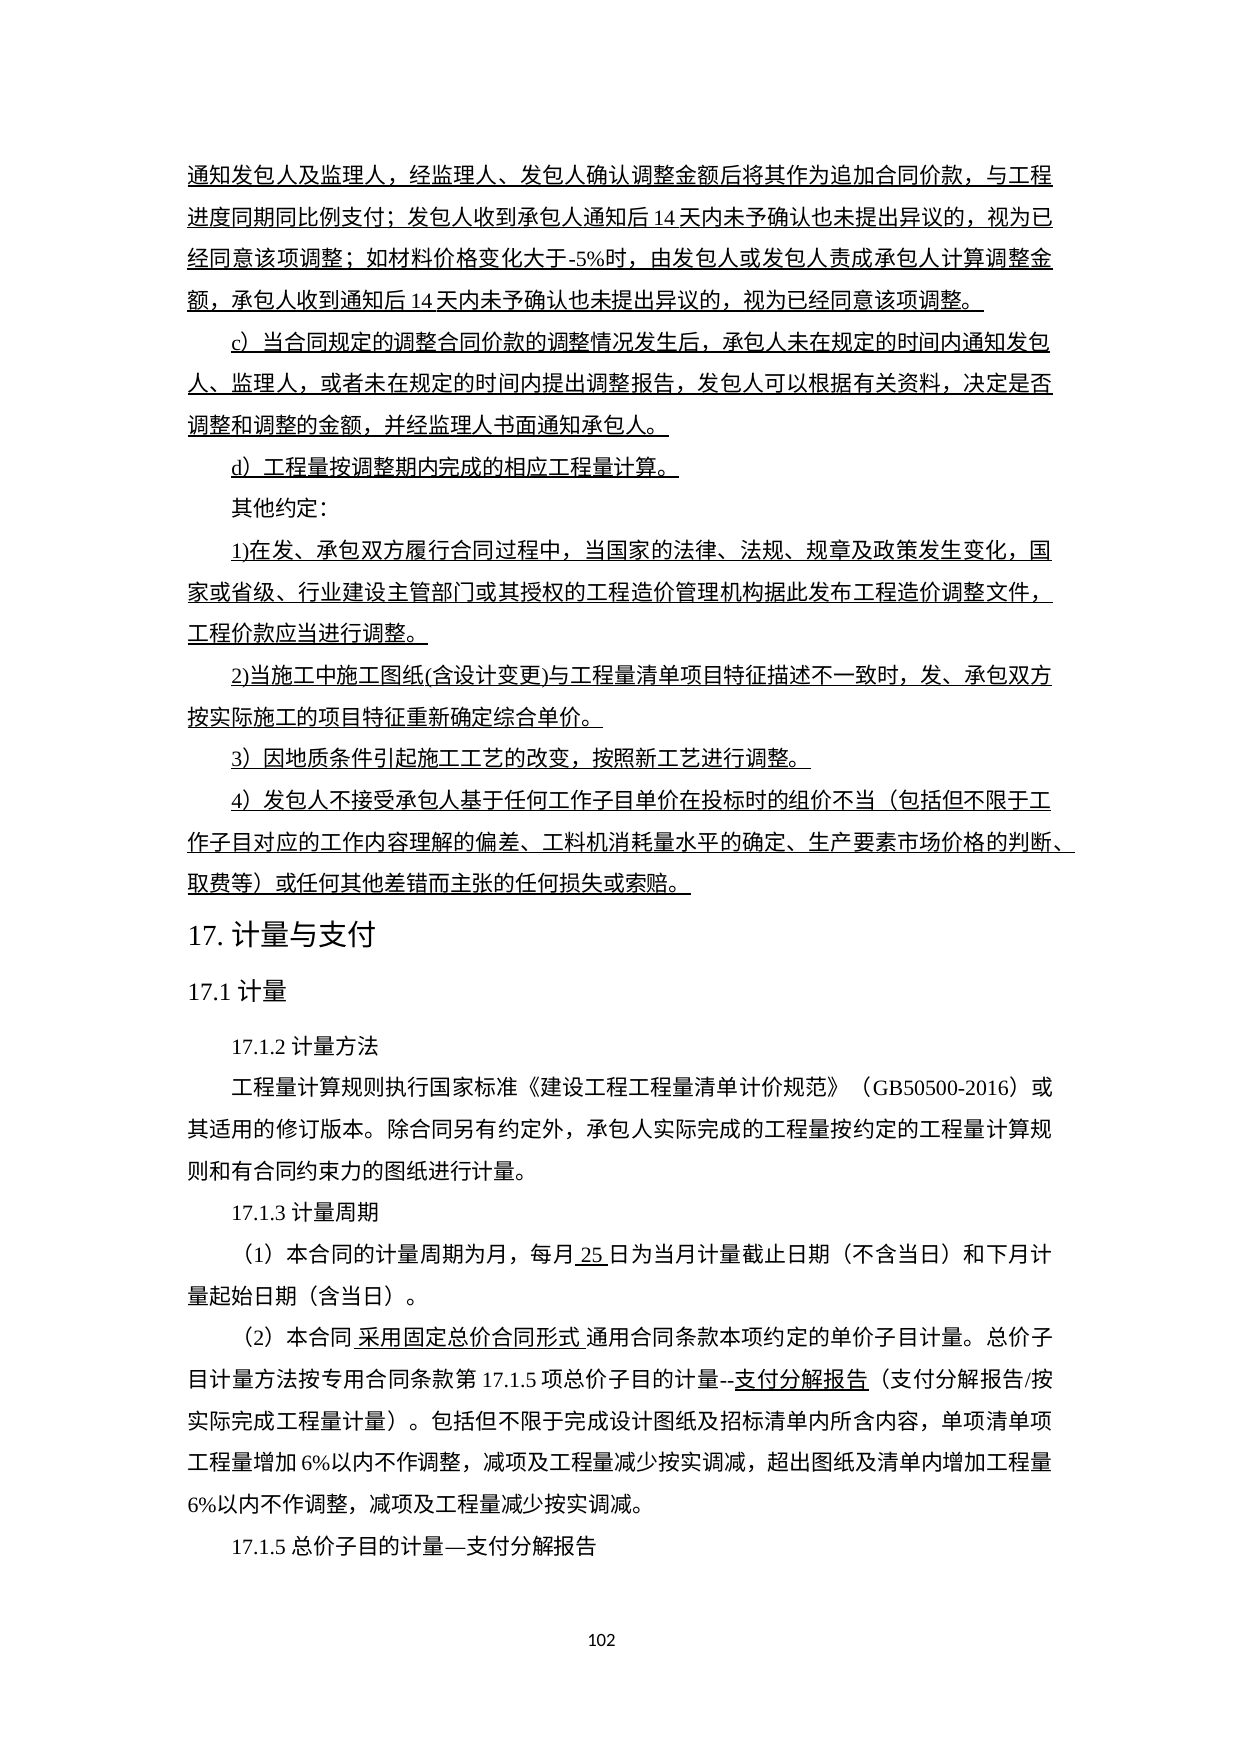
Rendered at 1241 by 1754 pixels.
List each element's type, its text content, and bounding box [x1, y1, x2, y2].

text c）当合同规定的调整合同价款的调整情况发生后，承包人未在规定的时间内通知发包人、监理人，或者未在规定的时间内提出调整报告，发包人可以根据有关资料，决定是否调整和调整的金额，并经监理人书面通知承包人。 [187, 394, 1053, 442]
text 17.1.3 计量周期 [187, 1187, 1053, 1229]
text 4）发包人不接受承包人基于任何工作子目单价在投标时的组价不当（包括但不限于工作子目对应的工作内容理解的偏差、工料机消耗量水平的确定、生产要素市场价格的判断、取费等）或任何其他差错而主张的任何损失或索赔。 [187, 853, 1053, 900]
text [187, 150, 1053, 185]
text 17.1.5 总价子目的计量—支付分解报告 [187, 1521, 1053, 1562]
text d）工程量按调整期内完成的相应工程量计算。 [187, 442, 1053, 483]
text 17.1 计量 [187, 967, 1053, 1008]
text 17.1.2 计量方法 [187, 1021, 1053, 1062]
text c）当合同规定的调整合同价款的调整情况发生后，承包人未在规定的时间内通知发包人、监理人，或者未在规定的时间内提出调整报告，发包人可以根据有关资料，决定是否调整和调整的金额，并经监理人书面通知承包人。 [187, 317, 1053, 393]
text 其他约定： [187, 483, 1053, 525]
text 1)在发、承包双方履行合同过程中，当国家的法律、法规、规章及政策发生变化，国家或省级、行业建设主管部门或其授权的工程造价管理机构据此发布工程造价调整文件，工程价款应当进行调整。 [187, 525, 1053, 602]
text 3）因地质条件引起施工工艺的改变，按照新工艺进行调整。 [187, 733, 1053, 775]
text 4）发包人不接受承包人基于任何工作子目单价在投标时的组价不当（包括但不限于工作子目对应的工作内容理解的偏差、工料机消耗量水平的确定、生产要素市场价格的判断、取费等）或任何其他差错而主张的任何损失或索赔。 [187, 775, 1053, 852]
text 2)当施工中施工图纸(含设计变更)与工程量清单项目特征描述不一致时，发、承包双方按实际施工的项目特征重新确定综合单价。 [187, 650, 1053, 733]
text （1）本合同的计量周期为月，每月 25 日为当月计量截止日期（不含当日）和下月计量起始日期（含当日）。 [187, 1229, 1053, 1312]
text 17. 计量与支付 [187, 912, 1053, 954]
text 1)在发、承包双方履行合同过程中，当国家的法律、法规、规章及政策发生变化，国家或省级、行业建设主管部门或其授权的工程造价管理机构据此发布工程造价调整文件，工程价款应当进行调整。 [187, 603, 1053, 650]
text （2）本合同 采用固定总价合同形式 通用合同条款本项约定的单价子目计量。总价子目计量方法按专用合同条款第17.1.5项总价子目的计量--支付分解报告（支付分解报告/按实际完成工程量计量）。包括但不限于完成设计图纸及招标清单内所含内容，单项清单项工程量增加6%以内不作调整，减项及工程量减少按实调减，超出图纸及清单内增加工程量6%以内不作调整，减项及工程量减少按实调减。 [187, 1312, 1053, 1521]
text 工程量计算规则执行国家标准《建设工程工程量清单计价规范》（GB50500-2016）或其适用的修订版本。除合同另有约定外，承包人实际完成的工程量按约定的工程量计算规则和有合同约束力的图纸进行计量。 [187, 1062, 1053, 1187]
